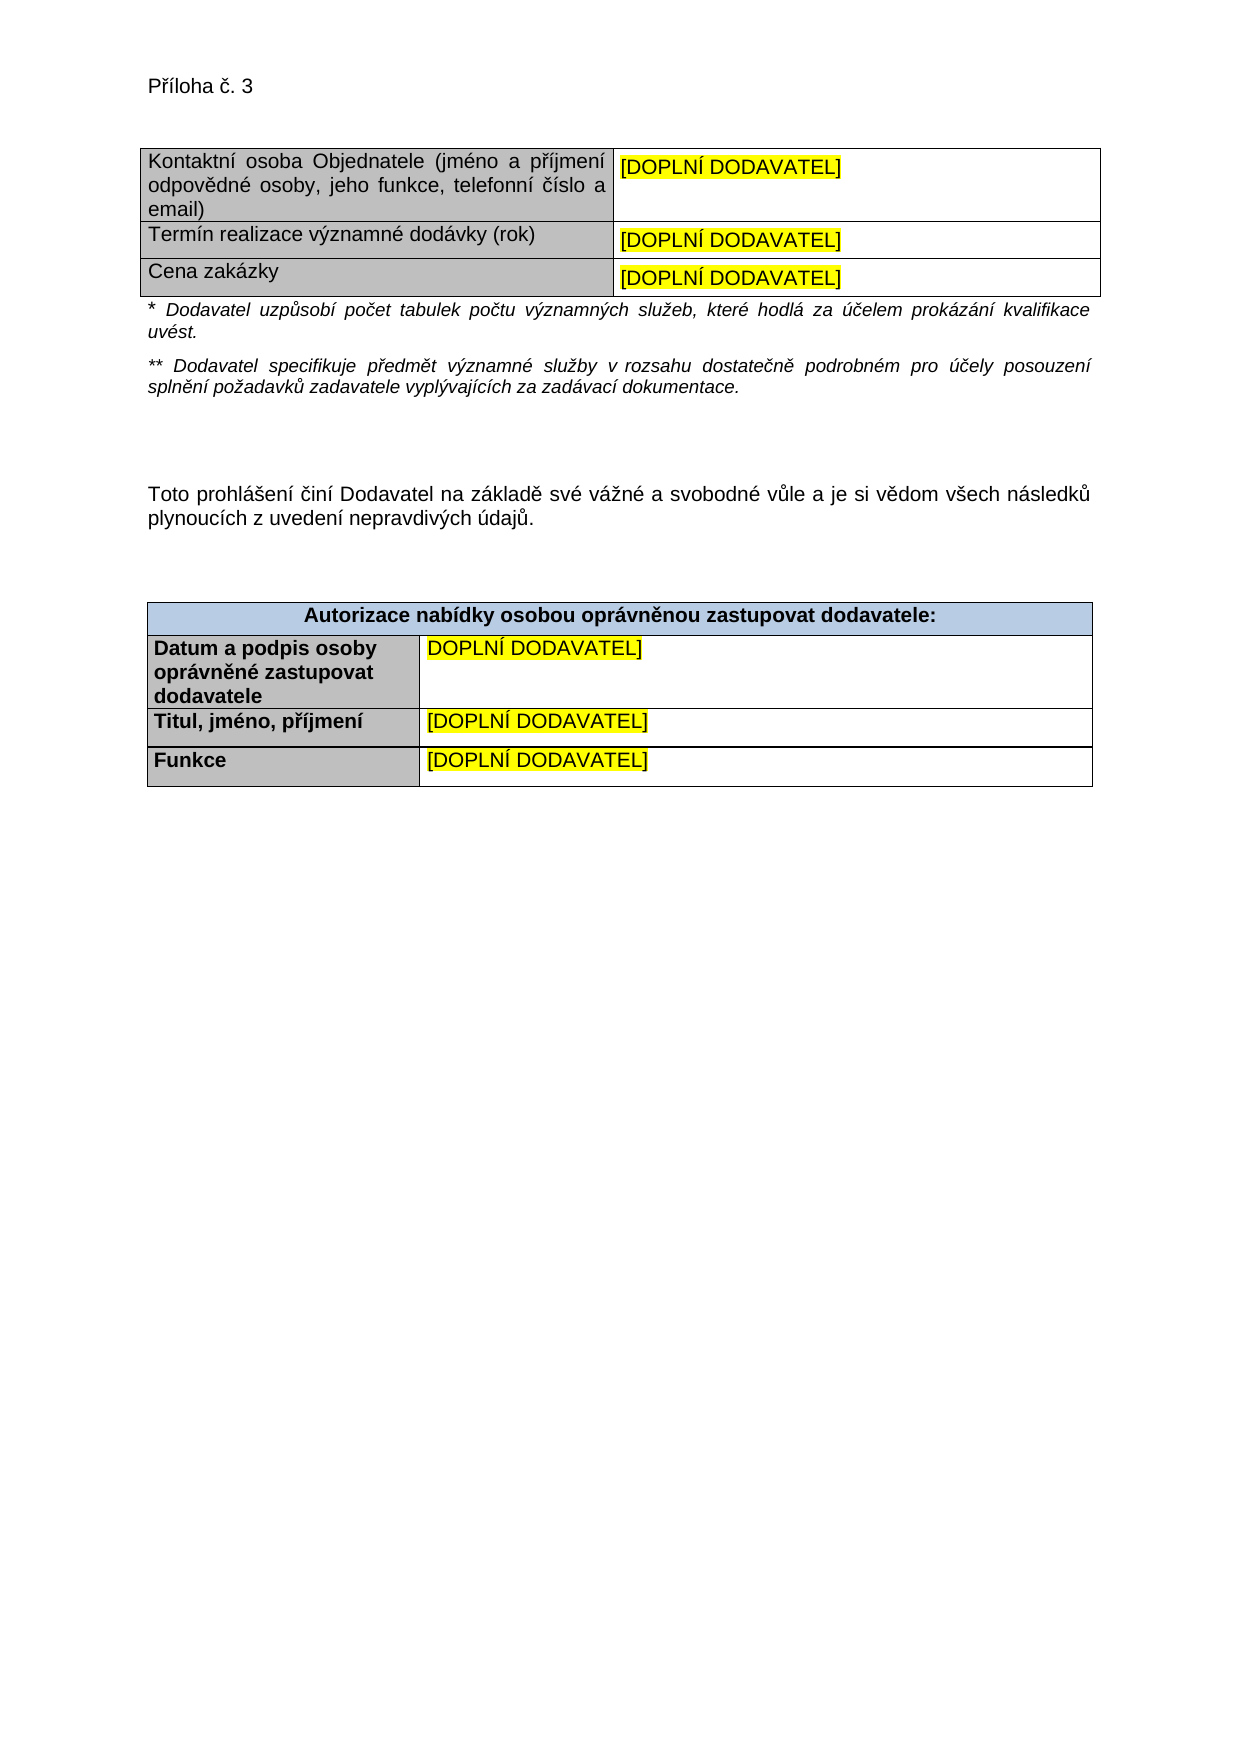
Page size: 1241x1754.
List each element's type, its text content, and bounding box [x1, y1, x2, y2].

table_cell Kontaktní osoba Objednatele (jméno a příjmení odpovědné osoby, jeho funkce, telefonní číslo a email) [141, 149, 613, 221]
table_cell Termín realizace významné dodávky (rok) [141, 222, 613, 258]
table_cell [DOPLNÍ DODAVATEL] [614, 259, 1100, 296]
text ** Dodavatel specifikuje předmět významné služby v rozsahu dostatečně podrobném pro účely posouzení splnění požadavků zadavatele vyplývajících za zadávací dokumentace. [148, 354, 1093, 398]
table_cell Datum a podpis osoby oprávněné zastupovat dodavatele [148, 636, 419, 708]
text * Dodavatel uzpůsobí počet tabulek počtu významných služeb, které hodlá za účelem prokázání kvalifikace uvést. [148, 297, 1093, 342]
table_cell Cena zakázky [141, 259, 613, 296]
table_cell [DOPLNÍ DODAVATEL] [614, 149, 1100, 221]
table_cell DOPLNÍ DODAVATEL] [420, 636, 1092, 708]
table_cell Titul, jméno, příjmení [148, 709, 419, 746]
table_cell [DOPLNÍ DODAVATEL] [420, 709, 1092, 746]
table_cell Funkce [148, 748, 419, 786]
text Toto prohlášení činí Dodavatel na základě své vážné a svobodné vůle a je si vědom všech následků plynoucích z uvedení nepravdivých údajů. [148, 482, 1093, 530]
table_cell [DOPLNÍ DODAVATEL] [420, 748, 1092, 786]
table_cell [DOPLNÍ DODAVATEL] [614, 222, 1100, 258]
table_header Autorizace nabídky osobou oprávněnou zastupovat dodavatele: [148, 603, 1092, 635]
